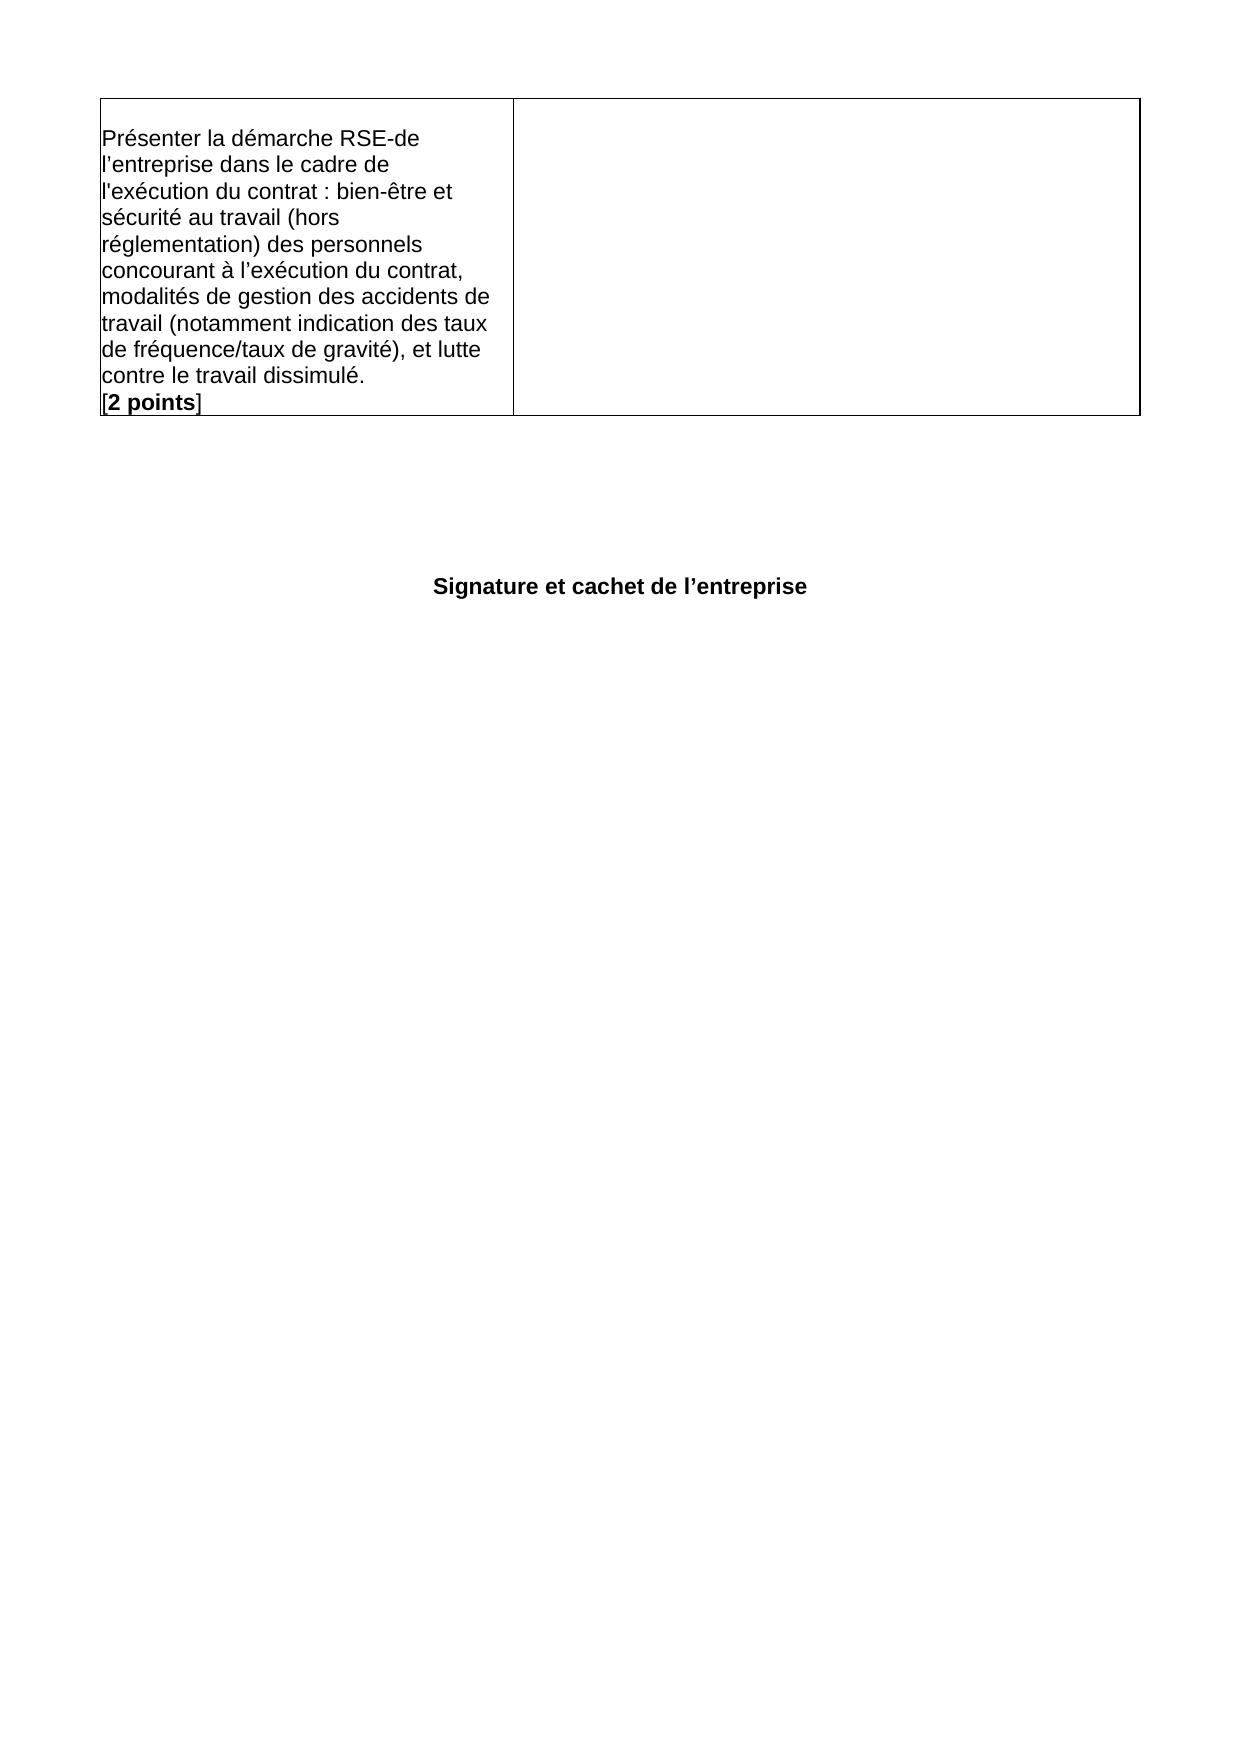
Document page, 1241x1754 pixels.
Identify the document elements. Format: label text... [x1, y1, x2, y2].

table_cell [514, 99, 1139, 415]
text Signature et cachet de l’entreprise [75, 573, 1165, 599]
table_cell Présenter la démarche RSE-de l’entreprise dans le cadre de l'exécution du contrat : bien-être et sécurité au travail (hors réglementation) des personnels concourant à l’exécution du contrat, modalités de gestion des accidents de travail (notamment indication des taux de fréquence/taux de gravité), et lutte contre le travail dissimulé. [2 points] [101, 99, 513, 415]
